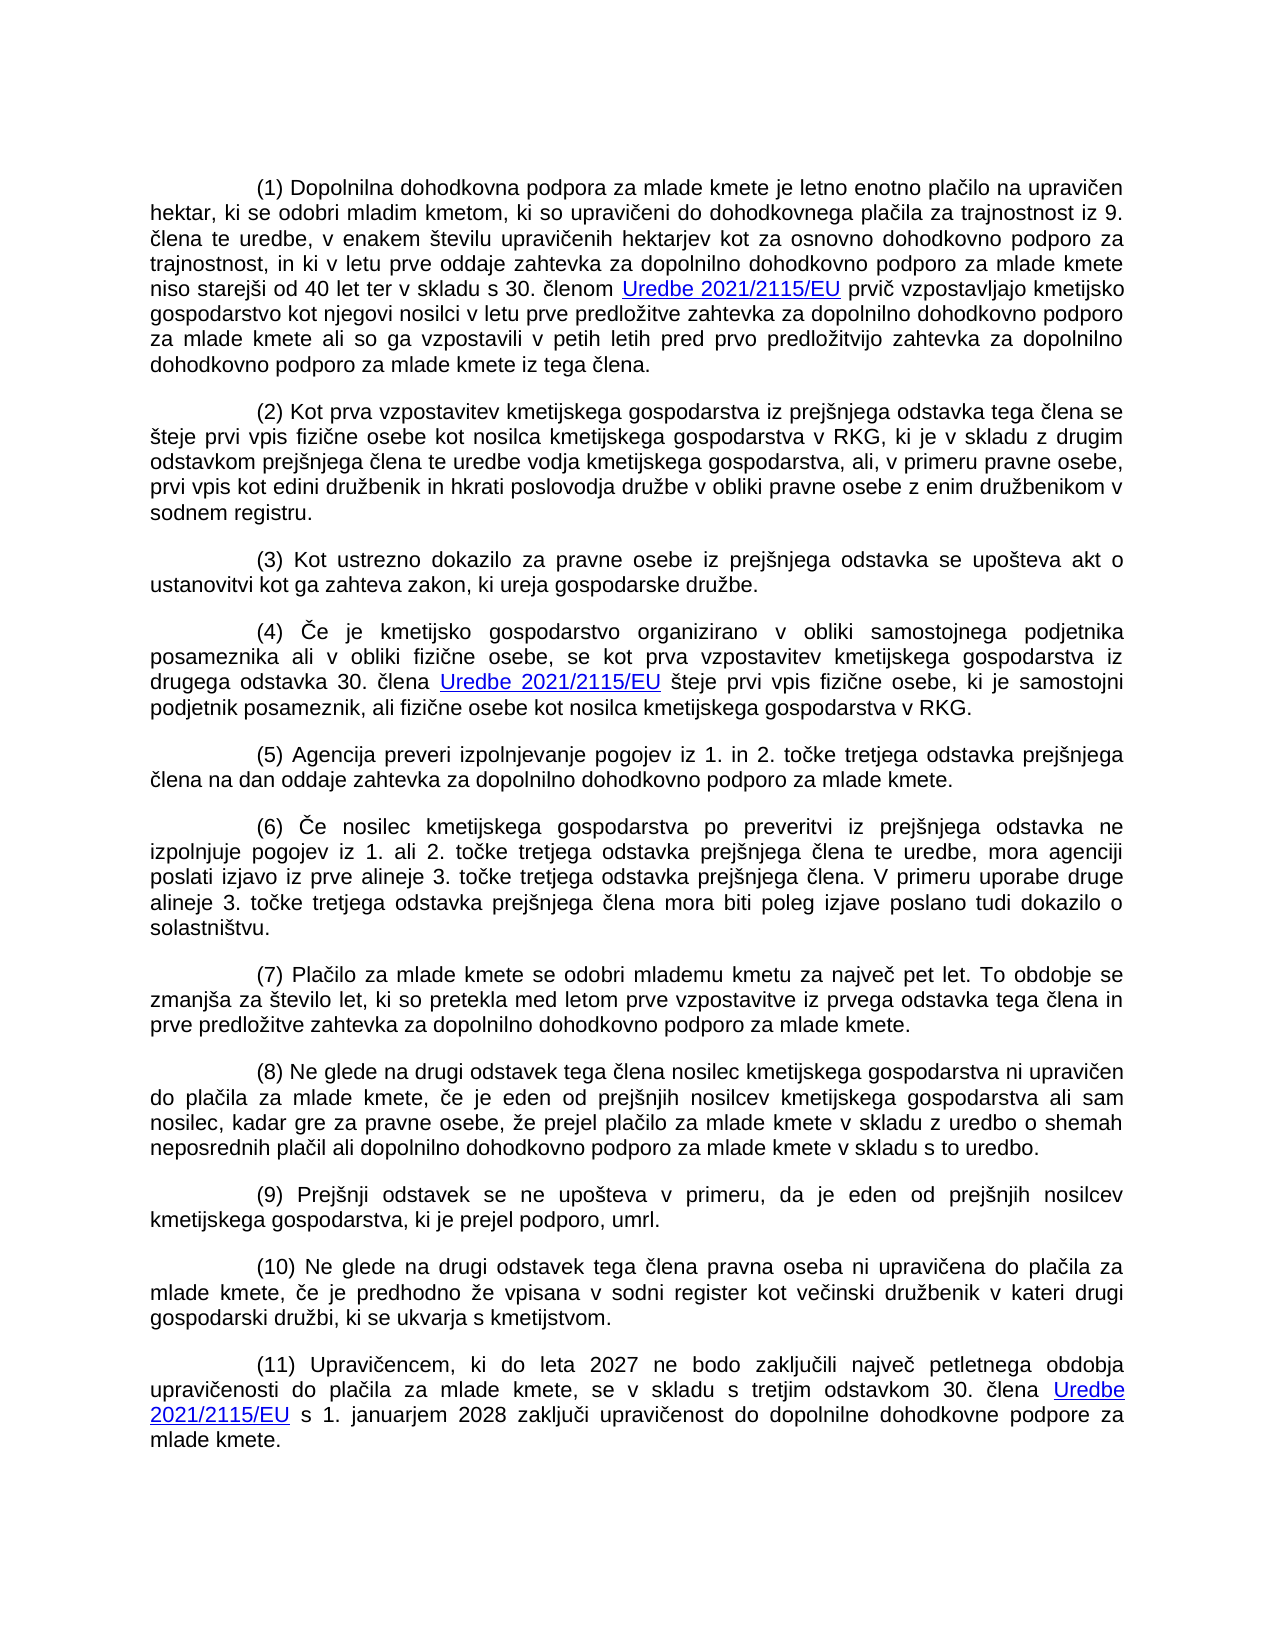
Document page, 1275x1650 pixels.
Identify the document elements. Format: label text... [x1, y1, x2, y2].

text (3) Kot ustrezno dokazilo za pravne osebe iz prejšnjega odstavka se upošteva akt o ustanovitvi kot ga zahteva zakon, ki ureja gospodarske družbe. [150, 521, 1125, 594]
text (5) Agencija preveri izpolnjevanje pogojev iz 1. in 2. točke tretjega odstavka prejšnjega člena na dan oddaje zahtevka za dopolnilno dohodkovno podporo za mlade kmete. [150, 716, 1125, 789]
text (1) Dopolnilna dohodkovna podpora za mlade kmete je letno enotno plačilo na upravičen hektar, ki se odobri mladim kmetom, ki so upravičeni do dohodkovnega plačila za trajnostnost iz 9. člena te uredbe, v enakem številu upravičenih hektarjev kot za osnovno dohodkovno podporo za trajnostnost, in ki v letu prve oddaje zahtevka za dopolnilno dohodkovno podporo za mlade kmete niso starejši od 40 let ter v skladu s 30. členom Uredbe 2021/2115/EU prvič vzpostavljajo kmetijsko gospodarstvo kot njegovi nosilci v letu prve predložitve zahtevka za dopolnilno dohodkovno podporo za mlade kmete ali so ga vzpostavili v petih letih pred prvo predložitvijo zahtevka za dopolnilno dohodkovno podporo za mlade kmete iz tega člena. [150, 150, 1125, 373]
text (10) Ne glede na drugi odstavek tega člena pravna oseba ni upravičena do plačila za mlade kmete, če je predhodno že vpisana v sodni register kot večinski družbenik v kateri drugi gospodarski družbi, ki se ukvarja s kmetijstvom. [150, 1229, 1125, 1327]
text (2) Kot prva vzpostavitev kmetijskega gospodarstva iz prejšnjega odstavka tega člena se šteje prvi vpis fizične osebe kot nosilca kmetijskega gospodarstva v RKG, ki je v skladu z drugim odstavkom prejšnjega člena te uredbe vodja kmetijskega gospodarstva, ali, v primeru pravne osebe, prvi vpis kot edini družbenik in hkrati poslovodja družbe v obliki pravne osebe z enim družbenikom v sodnem registru. [150, 373, 1125, 521]
text (8) Ne glede na drugi odstavek tega člena nosilec kmetijskega gospodarstva ni upravičen do plačila za mlade kmete, če je eden od prejšnjih nosilcev kmetijskega gospodarstva ali sam nosilec, kadar gre za pravne osebe, že prejel plačilo za mlade kmete v skladu z uredbo o shemah neposrednih plačil ali dopolnilno dohodkovno podporo za mlade kmete v skladu s to uredbo. [150, 1034, 1125, 1157]
text (9) Prejšnji odstavek se ne upošteva v primeru, da je eden od prejšnjih nosilcev kmetijskega gospodarstva, ki je prejel podporo, umrl. [150, 1157, 1125, 1229]
text (11) Upravičencem, ki do leta 2027 ne bodo zaključili največ petletnega obdobja upravičenosti do plačila za mlade kmete, se v skladu s tretjim odstavkom 30. člena Uredbe 2021/2115/EU s 1. januarjem 2028 zaključi upravičenost do dopolnilne dohodkovne podpore za mlade kmete. [150, 1327, 1125, 1452]
text (7) Plačilo za mlade kmete se odobri mlademu kmetu za največ pet let. To obdobje se zmanjša za število let, ki so pretekla med letom prve vzpostavitve iz prvega odstavka tega člena in prve predložitve zahtevka za dopolnilno dohodkovno podporo za mlade kmete. [150, 937, 1125, 1034]
text (6) Če nosilec kmetijskega gospodarstva po preveritvi iz prejšnjega odstavka ne izpolnjuje pogojev iz 1. ali 2. točke tretjega odstavka prejšnjega člena te uredbe, mora agenciji poslati izjavo iz prve alineje 3. točke tretjega odstavka prejšnjega člena. V primeru uporabe druge alineje 3. točke tretjega odstavka prejšnjega člena mora biti poleg izjave poslano tudi dokazilo o solastništvu. [150, 789, 1125, 937]
text (4) Če je kmetijsko gospodarstvo organizirano v obliki samostojnega podjetnika posameznika ali v obliki fizične osebe, se kot prva vzpostavitev kmetijskega gospodarstva iz drugega odstavka 30. člena Uredbe 2021/2115/EU šteje prvi vpis fizične osebe, ki je samostojni podjetnik posameznik, ali fizične osebe kot nosilca kmetijskega gospodarstva v RKG. [150, 594, 1125, 716]
